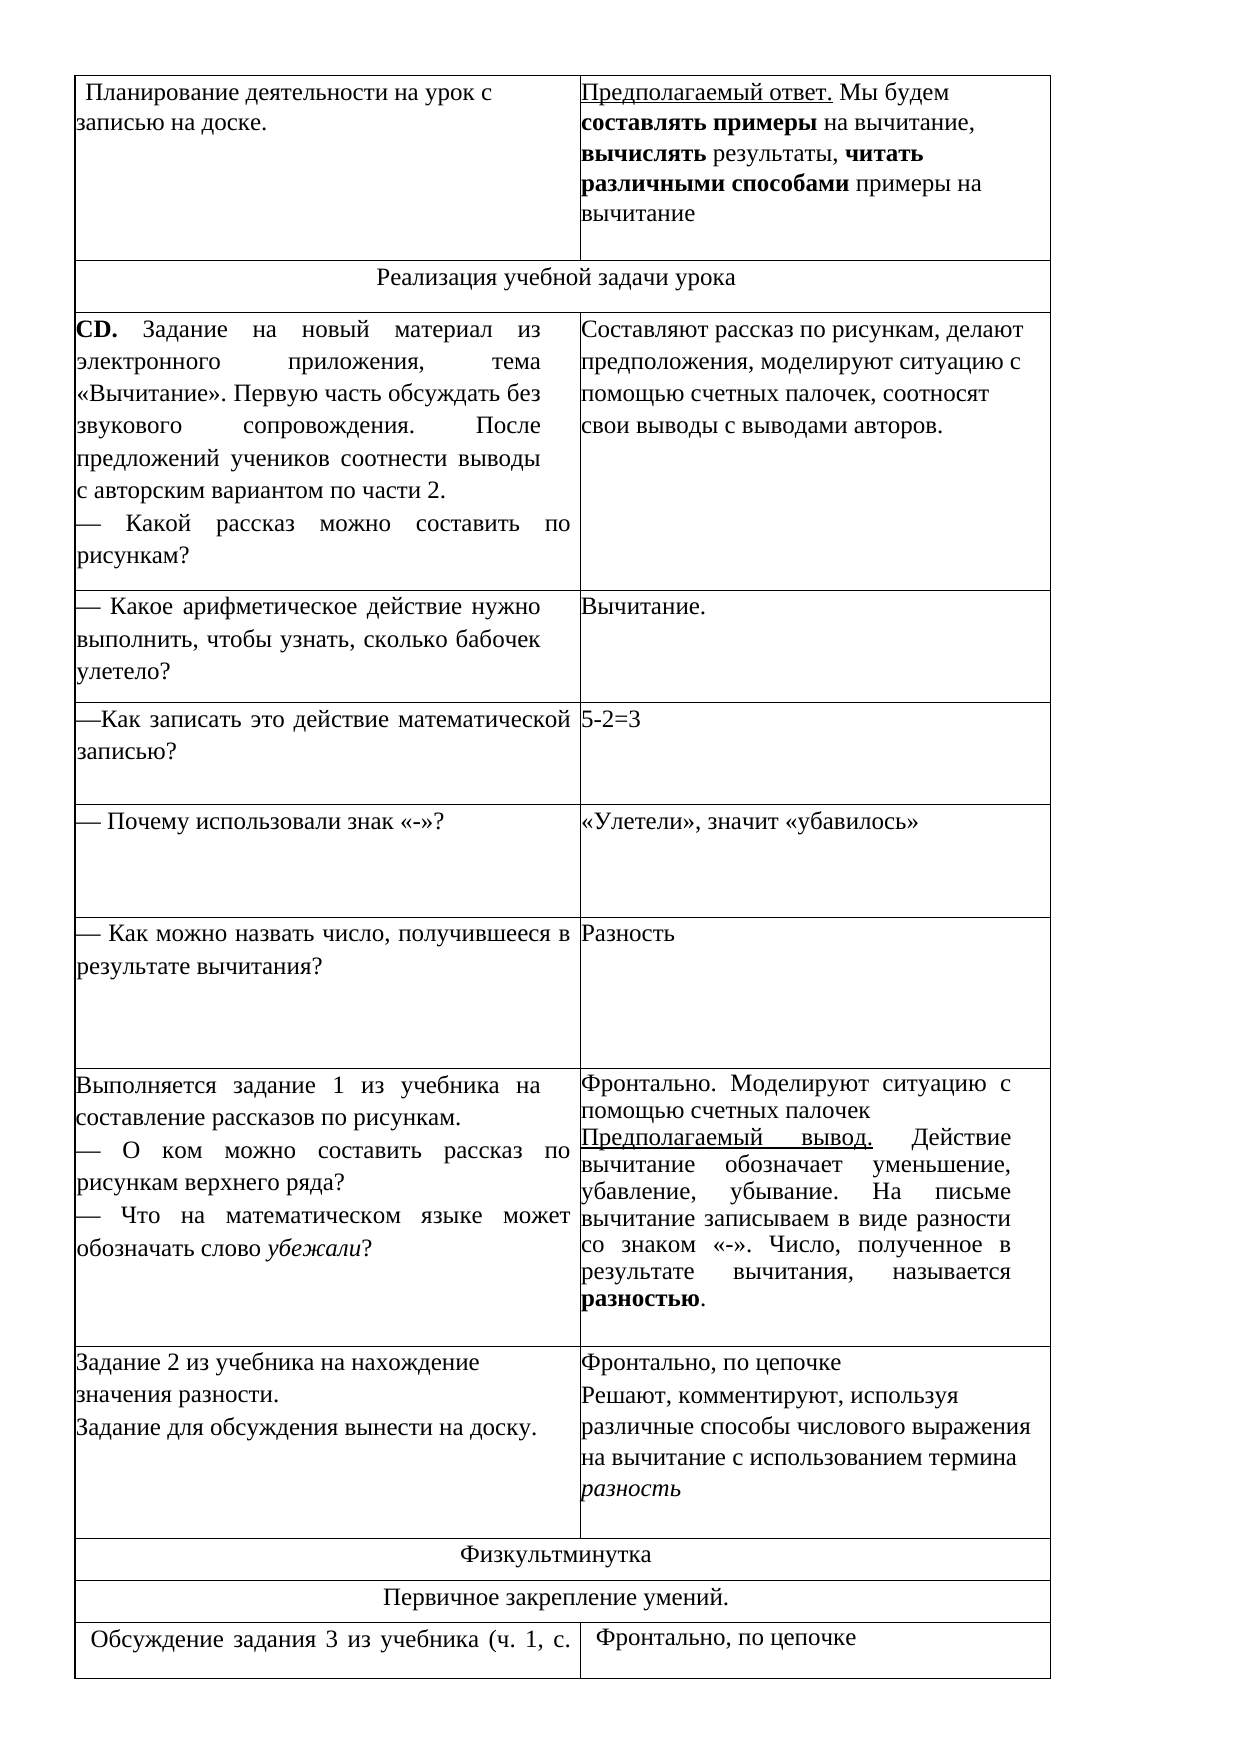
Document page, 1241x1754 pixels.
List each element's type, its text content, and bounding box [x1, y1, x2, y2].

table_cell — Как можно назвать число, получившееся в результате вычитания? [76, 918, 580, 1068]
table_cell Первичное закрепление умений. [76, 1581, 1050, 1622]
table_cell 5-2=3 [581, 703, 1050, 804]
table_cell — Почему использовали знак «-»? [76, 805, 580, 917]
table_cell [76, 1623, 580, 1678]
table_cell Вычитание. [581, 591, 1050, 702]
table_cell Предполагаемый ответ. Мы будем составлять примеры на вычитание, вычислять результаты, читать различными способами примеры на вычитание [581, 76, 1050, 260]
table_cell Реализация учебной задачи урока [76, 261, 1050, 312]
table_cell Выполняется задание 1 из учебника на составление рассказов по рисункам. — О ком можно составить рассказ по рисункам верхнего ряда? — Что на математическом языке может обозначать слово убежали? [76, 1069, 580, 1346]
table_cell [581, 1623, 1050, 1678]
table_cell Составляют рассказ по рисункам, делают предположения, моделируют ситуацию с помощью счетных палочек, соотносят свои выводы с выводами авторов. [581, 313, 1050, 590]
table_cell Разность [581, 918, 1050, 1068]
table_cell «Улетели», значит «убавилось» [581, 805, 1050, 917]
table_cell CD. Задание на новый материал из электронного приложения, тема «Вычитание». Первую часть обсуждать без звукового сопровождения. После предложений учеников соотнести выводы с авторским вариантом по части 2. — Какой рассказ можно составить по рисункам? [76, 313, 580, 590]
table_cell —Как записать это действие математической записью? [76, 703, 580, 804]
table_cell Планирование деятельности на урок с записью на доске. [76, 76, 580, 260]
table_cell — Какое арифметическое действие нужно выполнить, чтобы узнать, сколько бабочек улетело? [76, 591, 580, 702]
table_cell Физкультминутка [76, 1539, 1050, 1580]
table_cell Задание 2 из учебника на нахождение значения разности. Задание для обсуждения вынести на доску. [76, 1347, 580, 1537]
table_cell Фронтально, по цепочке Решают, комментируют, используя различные способы числового выражения на вычитание с использованием термина разность [581, 1347, 1050, 1537]
table_cell Фронтально. Моделируют ситуацию с помощью счетных палочек Предполагаемый вывод. Действие вычитание обозначает уменьшение, убавление, убывание. На письме вычитание записываем в виде разности со знаком «-». Число, полученное в результате вычитания, называется разностью. [581, 1069, 1050, 1346]
